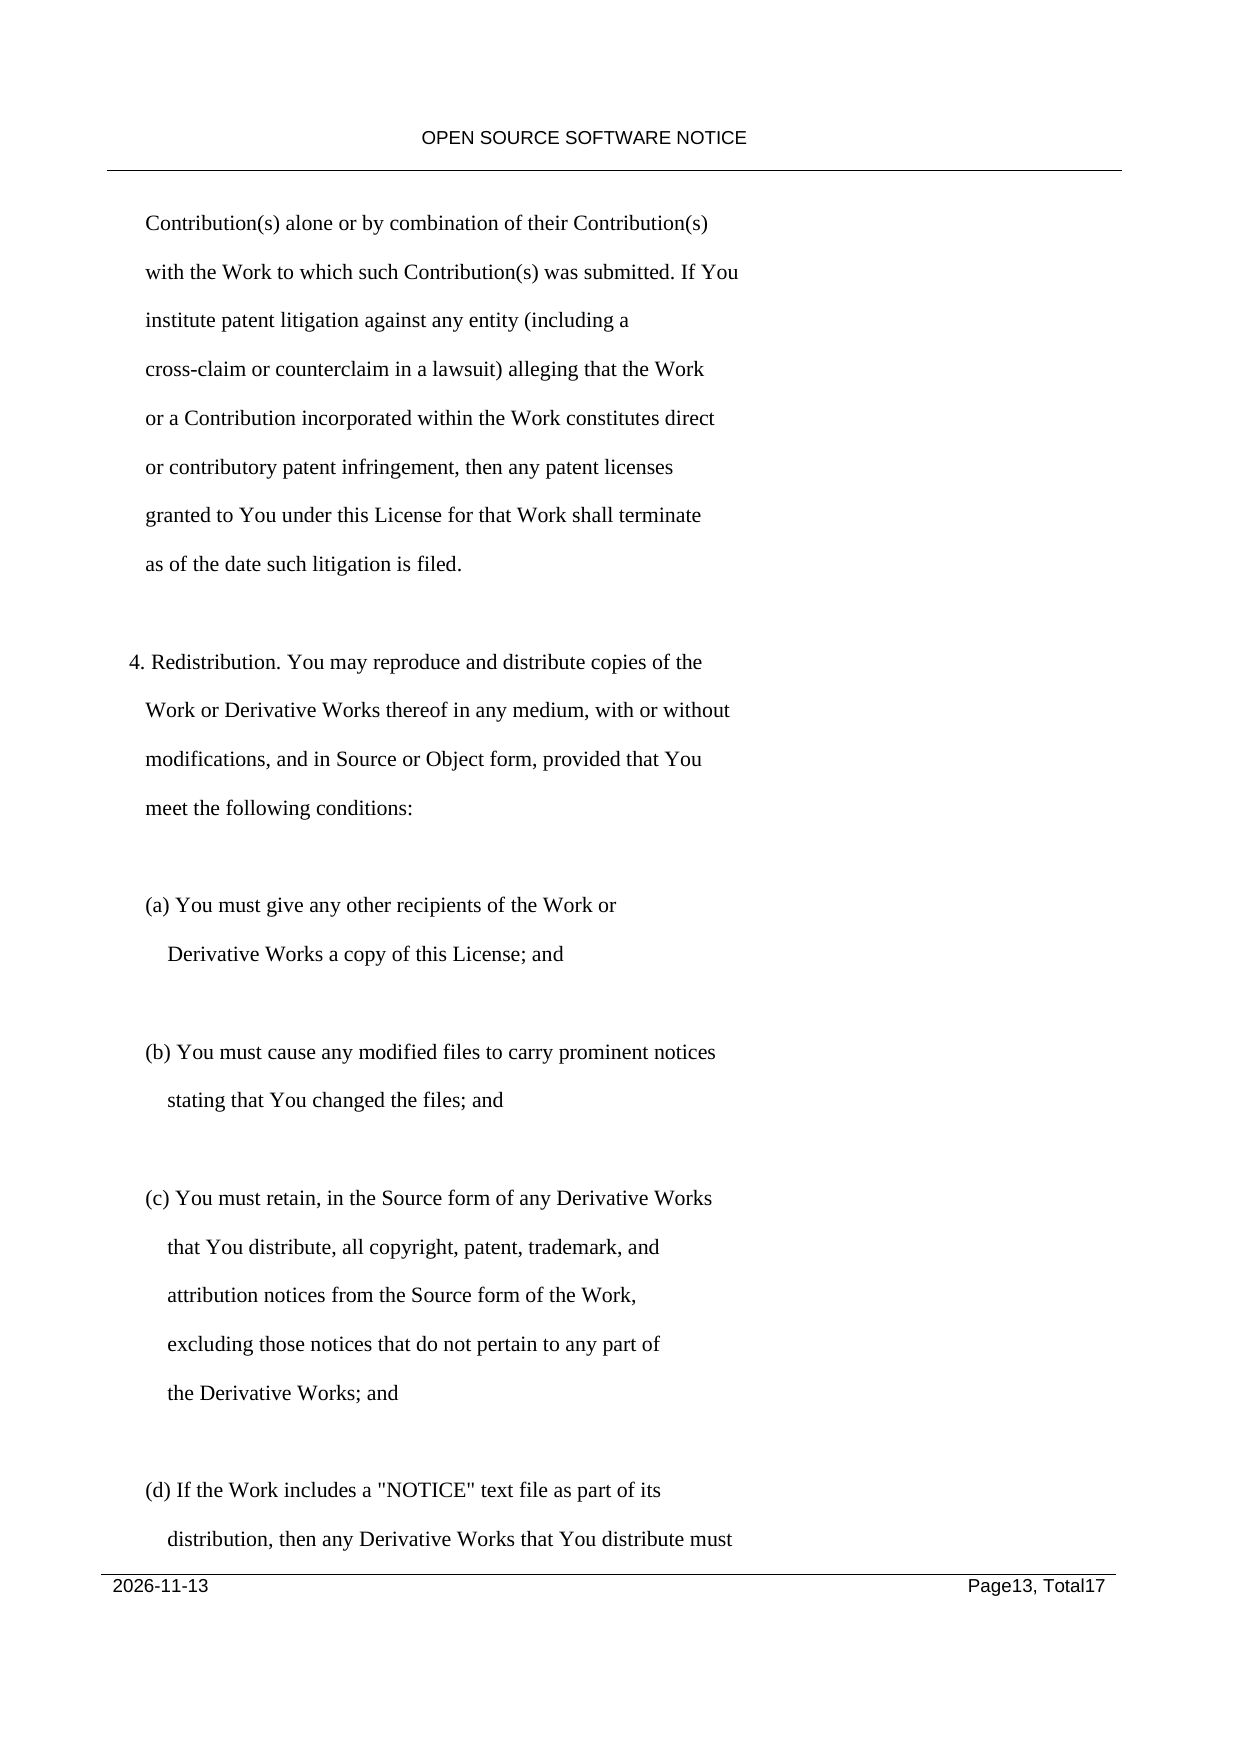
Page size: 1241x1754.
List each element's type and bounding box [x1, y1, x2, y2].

text [112, 206, 1128, 1555]
